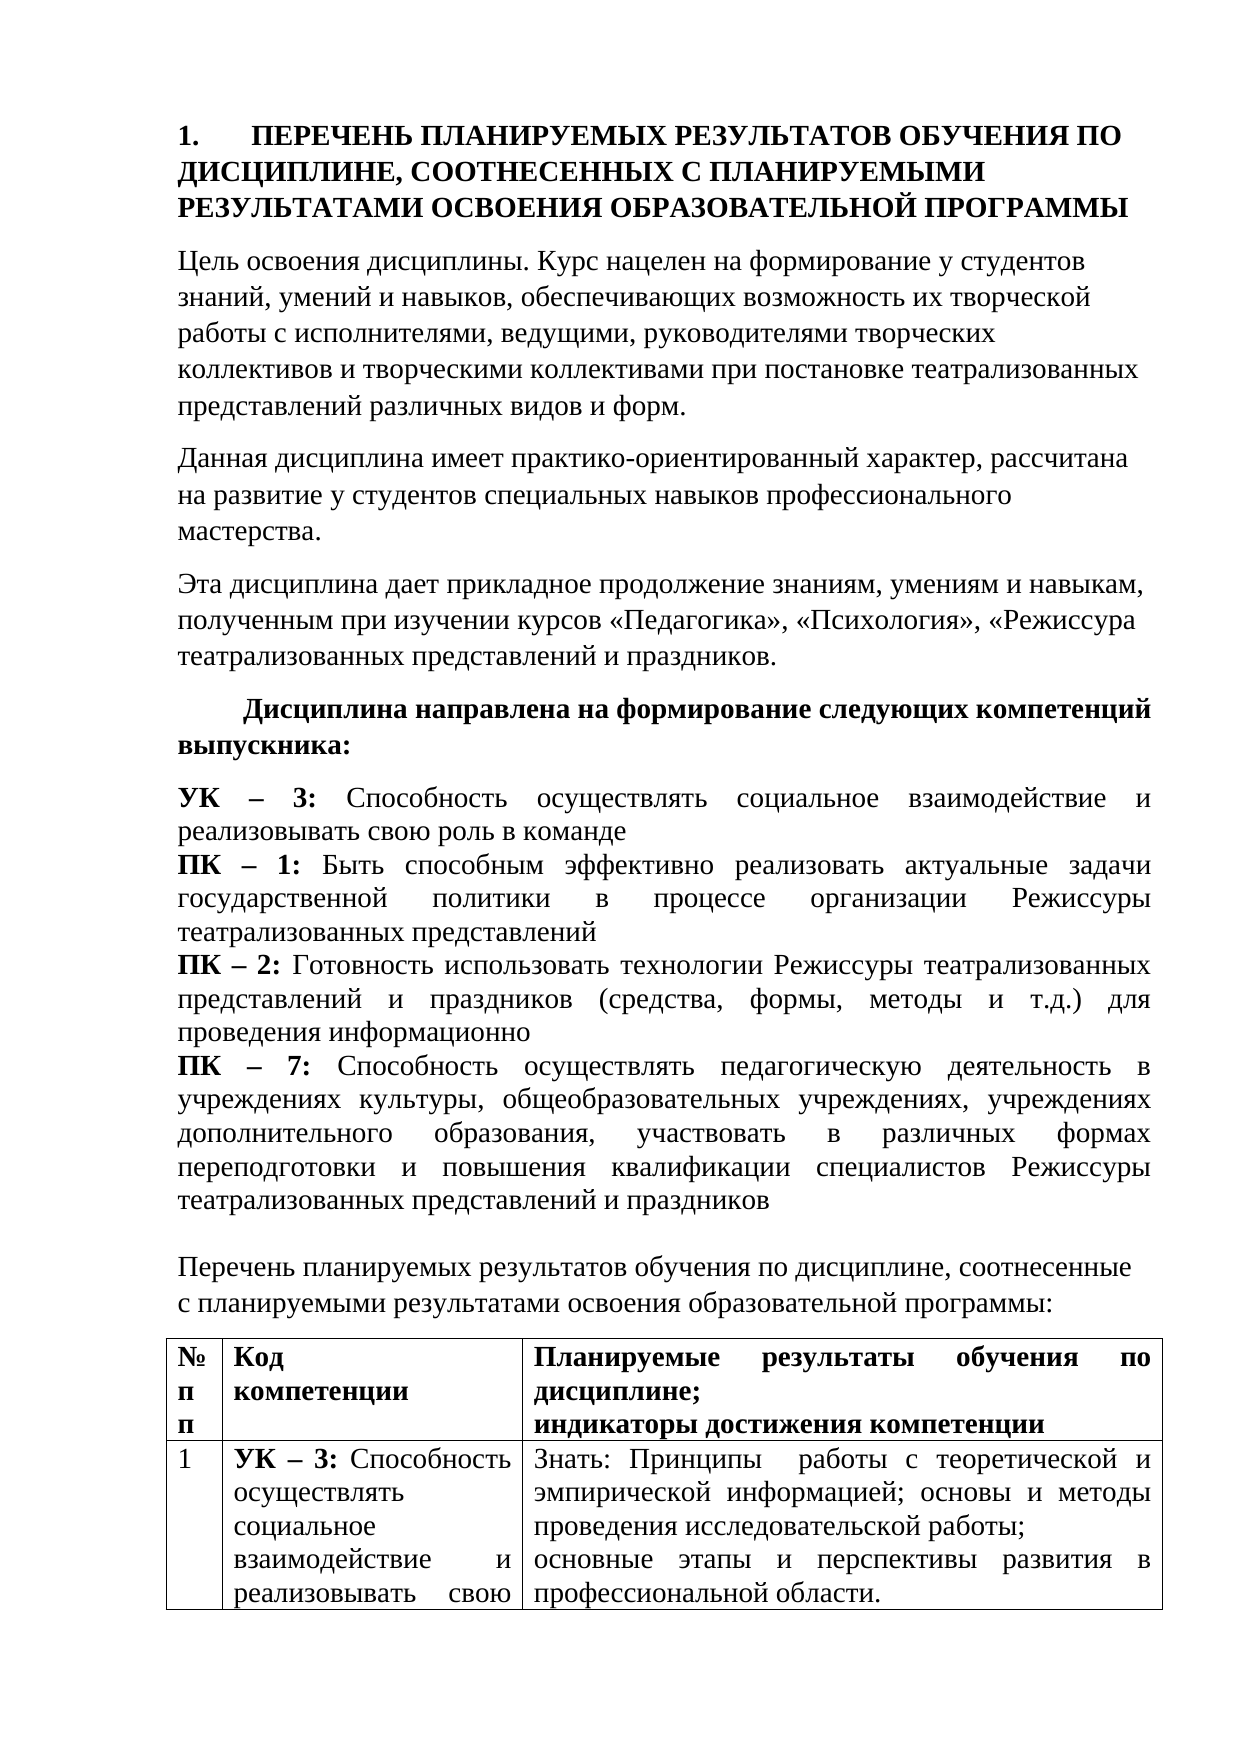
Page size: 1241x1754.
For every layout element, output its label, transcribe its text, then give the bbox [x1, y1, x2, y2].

table_header Планируемые результаты обучения по дисциплине; индикаторы достижения компетенции [523, 1339, 1162, 1440]
text ПК – 7: Способность осуществлять педагогическую деятельность в учреждениях культуры, общеобразовательных учреждениях, учреждениях дополнительного образования, участвовать в различных формах переподготовки и повышения квалификации специалистов Режиссуры театрализованных представлений и праздников [177, 1048, 1152, 1216]
text 1. ПЕРЕЧЕНЬ ПЛАНИРУЕМЫХ РЕЗУЛЬТАТОВ ОБУЧЕНИЯ ПО ДИСЦИПЛИНЕ, СООТНЕСЕННЫХ С ПЛАНИРУЕМЫМИ РЕЗУЛЬТАТАМИ ОСВОЕНИЯ ОБРАЗОВАТЕЛЬНОЙ ПРОГРАММЫ [177, 118, 1152, 224]
table_header Код компетенции [223, 1339, 522, 1440]
text Дисциплина направлена на формирование следующих компетенций выпускника: [177, 691, 1152, 761]
text ПК – 2: Готовность использовать технологии Режиссуры театрализованных представлений и праздников (средства, формы, методы и т.д.) для проведения информационно [177, 947, 1152, 1048]
table_cell 1 [167, 1441, 222, 1609]
text Эта дисциплина дает прикладное продолжение знаниям, умениям и навыкам, полученным при изучении курсов «Педагогика», «Психология», «Режиссура театрализованных представлений и праздников. [177, 566, 1152, 672]
table_header № пп [167, 1339, 222, 1440]
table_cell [223, 1441, 522, 1609]
text УК – 3: Способность осуществлять социальное взаимодействие и реализовывать свою роль в команде [177, 780, 1152, 847]
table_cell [523, 1441, 1162, 1609]
text Цель освоения дисциплины. Курс нацелен на формирование у студентов знаний, умений и навыков, обеспечивающих возможность их творческой работы с исполнителями, ведущими, руководителями творческих коллективов и творческими коллективами при постановке театрализованных представлений различных видов и форм. [177, 243, 1152, 421]
text Перечень планируемых результатов обучения по дисциплине, соотнесенные с планируемыми результатами освоения образовательной программы: [177, 1249, 1152, 1319]
text ПК – 1: Быть способным эффективно реализовать актуальные задачи государственной политики в процессе организации Режиссуры театрализованных представлений [177, 847, 1152, 947]
text Данная дисциплина имеет практико-ориентированный характер, рассчитана на развитие у студентов специальных навыков профессионального мастерства. [177, 441, 1152, 546]
